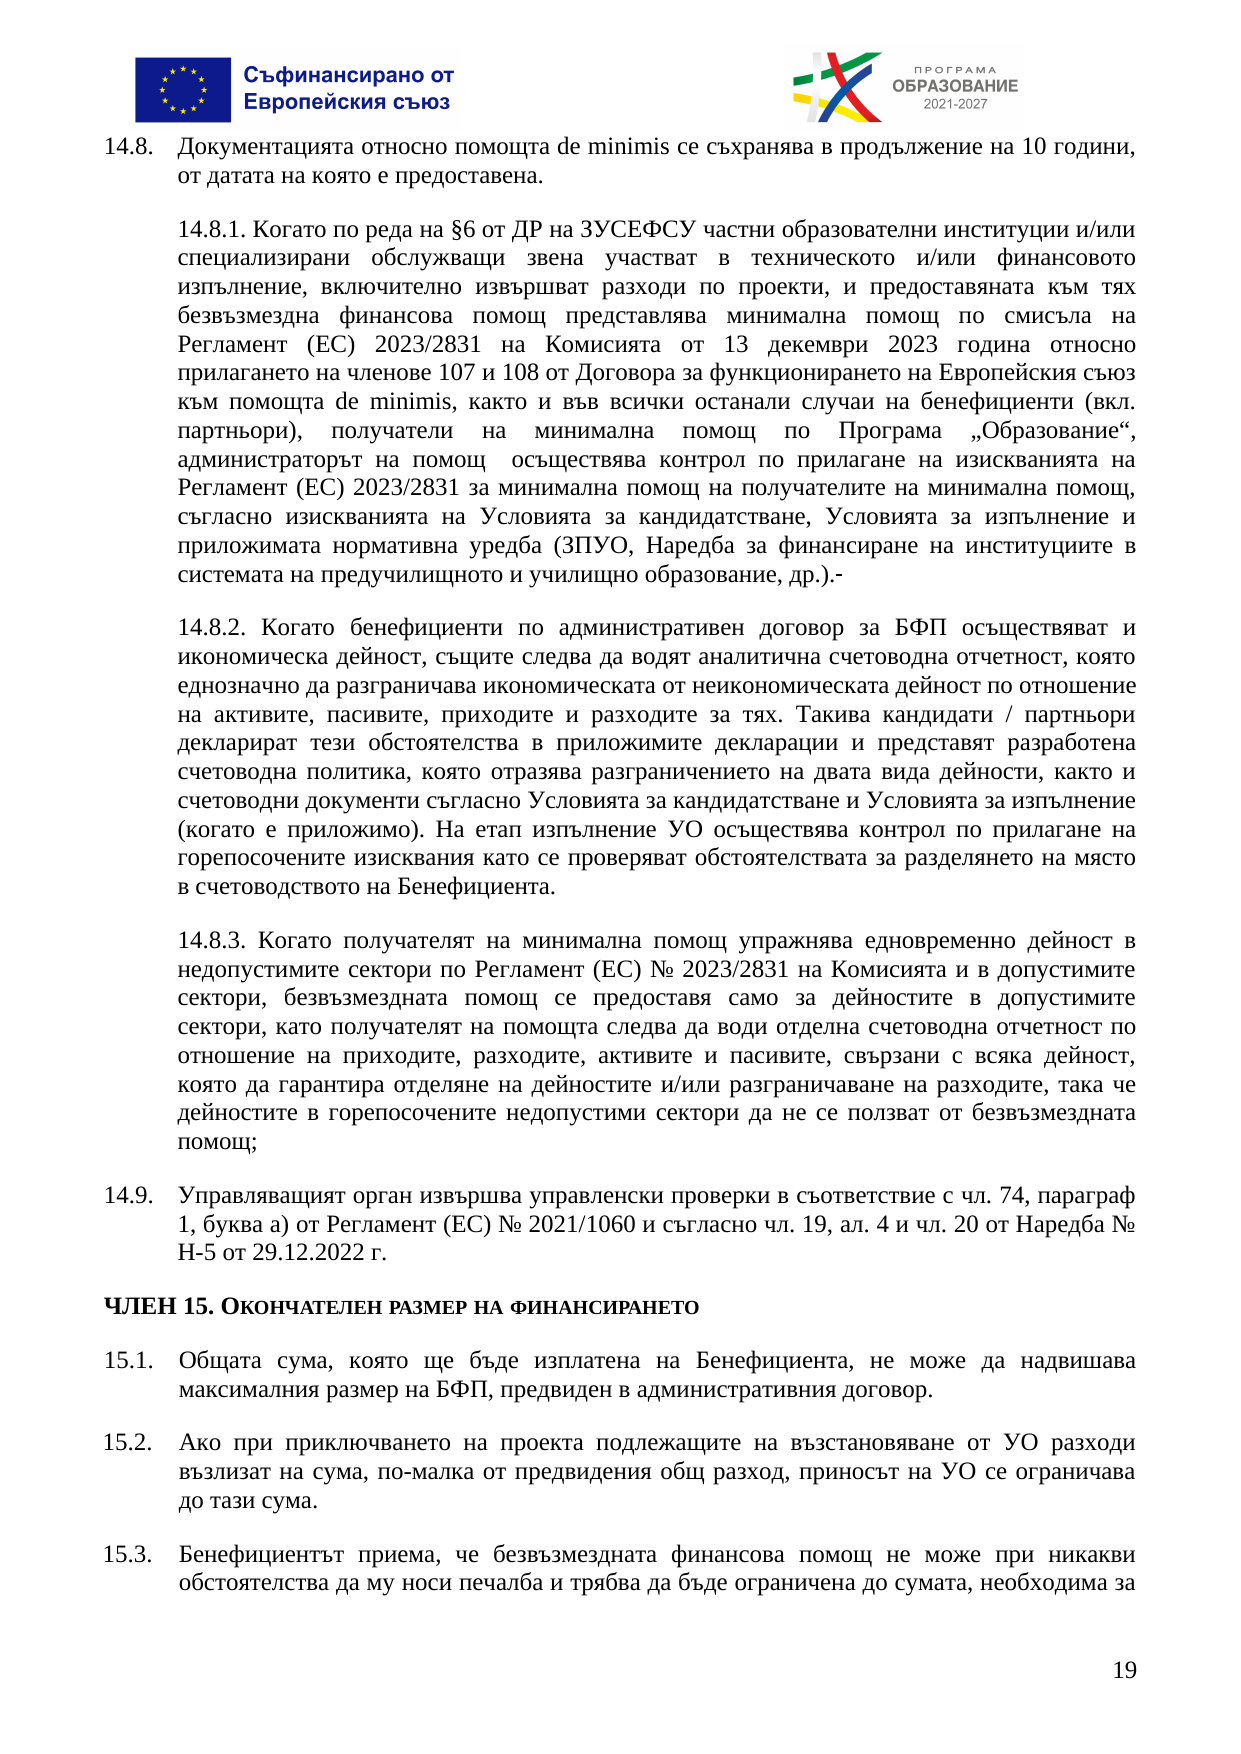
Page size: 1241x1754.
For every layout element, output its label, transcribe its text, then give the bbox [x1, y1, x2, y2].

text 14.8.1. Когато по реда на §6 от ДР на ЗУСЕФСУ частни образователни институции и/или специализирани обслужващи звена участват в техническото и/или финансовото изпълнение, включително извършват разходи по проекти, и предоставяната към тях безвъзмездна финансова помощ представлява минимална помощ по смисъла на Регламент (ЕС) 2023/2831 на Комисията от 13 декември 2023 година относно прилагането на членове 107 и 108 от Договора за функционирането на Европейския съюз към помощта de minimis, както и във всички останали случаи на бенефициенти (вкл. партньори), получатели на минимална помощ по Програма „Образование“, администраторът на помощ осъществява контрол по прилагане на изискванията на Регламент (ЕС) 2023/2831 за минимална помощ на получателите на минимална помощ, съгласно изискванията на Условията за кандидатстване, Условията за изпълнение и приложимата нормативна уредба (ЗПУО, Наредба за финансиране на институциите в системата на предучилищното и училищно образование, др.). [177, 214, 1137, 587]
text 14.8. Документацията относно помощта de minimis се съхранява в продължение на 10 години, от датата на която е предоставена. [103, 131, 1137, 189]
subtitle ЧЛЕН 15. Окончателен размер на финансирането [103, 1291, 1137, 1320]
text 14.8.3. Когато получателят на минимална помощ упражнява едновременно дейност в недопустимите сектори по Регламент (ЕС) № 2023/2831 на Комисията и в допустимите сектори, безвъзмездната помощ се предоставя само за дейностите в допустимите сектори, като получателят на помощта следва да води отделна счетоводна отчетност по отношение на приходите, разходите, активите и пасивите, свързани с всяка дейност, която да гарантира отделяне на дейностите и/или разграничаване на разходите, така че дейностите в горепосочените недопустими сектори да не се ползват от безвъзмездната помощ; [177, 925, 1137, 1155]
text 14.8.2. Когато бенефициенти по административен договор за БФП осъществяват и икономическа дейност, същите следва да водят аналитична счетоводна отчетност, която еднозначно да разграничава икономическата от неикономическата дейност по отношение на активите, пасивите, приходите и разходите за тях. Такива кандидати / партньори декларират тези обстоятелства в приложимите декларации и представят разработена счетоводна политика, която отразява разграничението на двата вида дейности, както и счетоводни документи съгласно Условията за кандидатстване и Условията за изпълнение (когато е приложимо). На етап изпълнение УО осъществява контрол по прилагане на горепосочените изисквания като се проверяват обстоятелствата за разделянето на място в счетоводството на Бенефициента. [177, 612, 1137, 900]
list 15.1. Общата сума, която ще бъде изплатена на Бенефициента, не може да надвишава максималния размер на БФП, предвиден в административния договор. [103, 1345, 1137, 1402]
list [102, 1539, 1137, 1596]
text 14.9. Управляващият орган извършва управленски проверки в съответствие с чл. 74, параграф 1, буква а) от Регламент (ЕС) № 2021/1060 и съгласно чл. 19, ал. 4 и чл. 20 от Наредба № Н-5 от 29.12.2022 г. [103, 1180, 1137, 1266]
list 15.2. Ако при приключването на проекта подлежащите на възстановяване от УО разходи възлизат на сума, по-малка от предвидения общ разход, приносът на УО се ограничава до тази сума. [102, 1427, 1137, 1514]
picture [783, 44, 1024, 129]
picture [126, 48, 462, 131]
